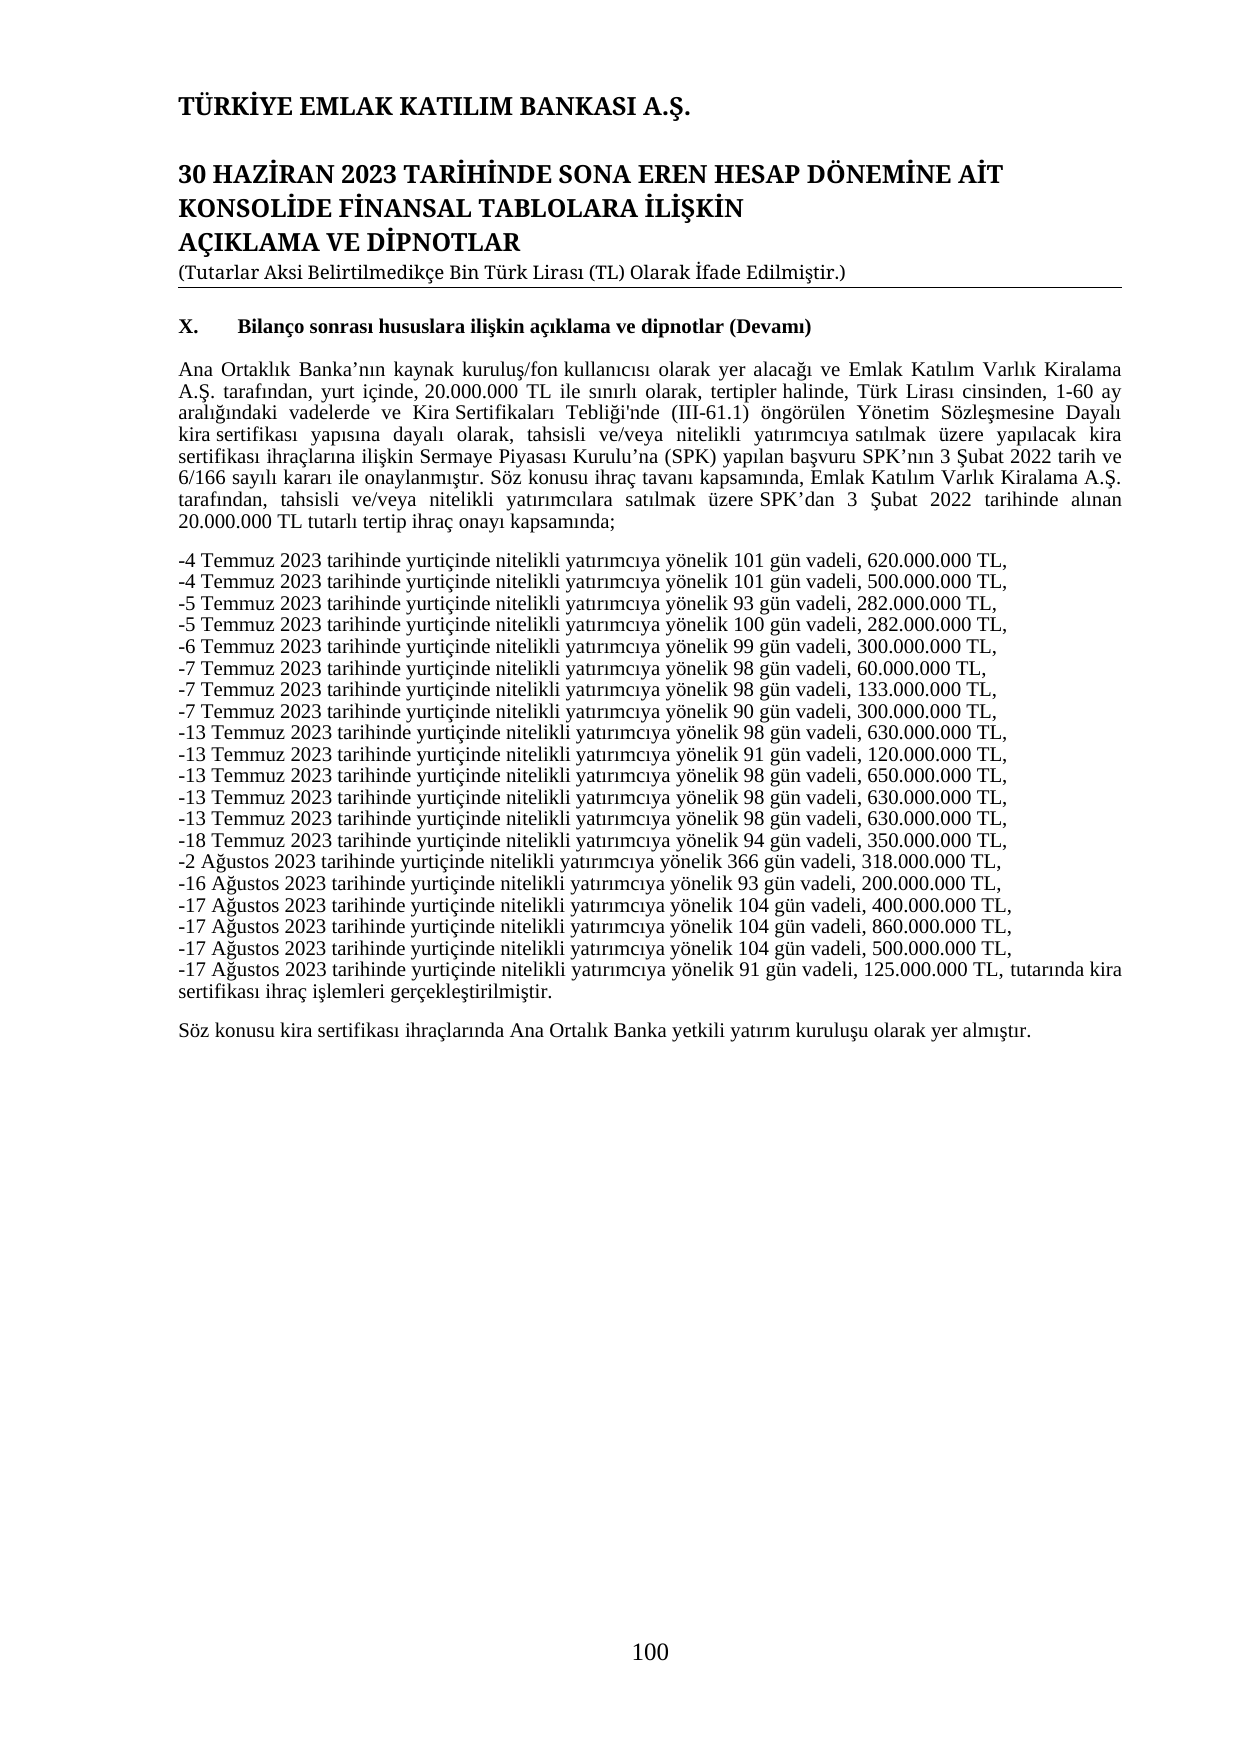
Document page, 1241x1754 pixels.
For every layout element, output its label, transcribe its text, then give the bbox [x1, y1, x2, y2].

text -5 Temmuz 2023 tarihinde yurtiçinde nitelikli yatırımcıya yönelik 93 gün vadeli, 282.000.000 TL, [178, 593, 1122, 614]
text -4 Temmuz 2023 tarihinde yurtiçinde nitelikli yatırımcıya yönelik 101 gün vadeli, 620.000.000 TL, [178, 550, 1122, 571]
text -17 Ağustos 2023 tarihinde yurtiçinde nitelikli yatırımcıya yönelik 104 gün vadeli, 400.000.000 TL, [178, 895, 1122, 916]
text -7 Temmuz 2023 tarihinde yurtiçinde nitelikli yatırımcıya yönelik 98 gün vadeli, 60.000.000 TL, [178, 658, 1122, 679]
text -13 Temmuz 2023 tarihinde yurtiçinde nitelikli yatırımcıya yönelik 98 gün vadeli, 630.000.000 TL, [178, 787, 1122, 809]
text -17 Ağustos 2023 tarihinde yurtiçinde nitelikli yatırımcıya yönelik 91 gün vadeli, 125.000.000 TL, tutarında kira sertifikası ihraç işlemleri gerçekleştirilmiştir. [178, 959, 1122, 1003]
text Söz konusu kira sertifikası ihraçlarında Ana Ortalık Banka yetkili yatırım kuruluşu olarak yer almıştır. [178, 1020, 1122, 1042]
text -7 Temmuz 2023 tarihinde yurtiçinde nitelikli yatırımcıya yönelik 90 gün vadeli, 300.000.000 TL, [178, 701, 1122, 722]
text -2 Ağustos 2023 tarihinde yurtiçinde nitelikli yatırımcıya yönelik 366 gün vadeli, 318.000.000 TL, [178, 852, 1122, 873]
text -7 Temmuz 2023 tarihinde yurtiçinde nitelikli yatırımcıya yönelik 98 gün vadeli, 133.000.000 TL, [178, 679, 1122, 701]
text -13 Temmuz 2023 tarihinde yurtiçinde nitelikli yatırımcıya yönelik 98 gün vadeli, 630.000.000 TL, [178, 809, 1122, 830]
text -13 Temmuz 2023 tarihinde yurtiçinde nitelikli yatırımcıya yönelik 98 gün vadeli, 650.000.000 TL, [178, 766, 1122, 787]
text -13 Temmuz 2023 tarihinde yurtiçinde nitelikli yatırımcıya yönelik 91 gün vadeli, 120.000.000 TL, [178, 744, 1122, 766]
text -17 Ağustos 2023 tarihinde yurtiçinde nitelikli yatırımcıya yönelik 104 gün vadeli, 860.000.000 TL, [178, 916, 1122, 938]
text -4 Temmuz 2023 tarihinde yurtiçinde nitelikli yatırımcıya yönelik 101 gün vadeli, 500.000.000 TL, [178, 571, 1122, 593]
text -6 Temmuz 2023 tarihinde yurtiçinde nitelikli yatırımcıya yönelik 99 gün vadeli, 300.000.000 TL, [178, 636, 1122, 658]
text Ana Ortaklık Banka’nın kaynak kuruluş/fon kullanıcısı olarak yer alacağı ve Emlak Katılım Varlık Kiralama A.Ş. tarafından, yurt içinde, 20.000.000 TL ile sınırlı olarak, tertipler halinde, Türk Lirası cinsinden, 1-60 ay aralığındaki vadelerde ve Kira Sertifikaları Tebliği'nde (III-61.1) öngörülen Yönetim Sözleşmesine Dayalı kira sertifikası yapısına dayalı olarak, tahsisli ve/veya nitelikli yatırımcıya satılmak üzere yapılacak kira sertifikası ihraçlarına ilişkin Sermaye Piyasası Kurulu’na (SPK) yapılan başvuru SPK’nın 3 Şubat 2022 tarih ve 6/166 sayılı kararı ile onaylanmıştır. Söz konusu ihraç tavanı kapsamında, Emlak Katılım Varlık Kiralama A.Ş. tarafından, tahsisli ve/veya nitelikli yatırımcılara satılmak üzere SPK’dan 3 Şubat 2022 tarihinde alınan 20.000.000 TL tutarlı tertip ihraç onayı kapsamında; [178, 359, 1122, 533]
text -16 Ağustos 2023 tarihinde yurtiçinde nitelikli yatırımcıya yönelik 93 gün vadeli, 200.000.000 TL, [178, 873, 1122, 895]
list Bilanço sonrası hususlara ilişkin açıklama ve dipnotlar (Devamı) [178, 316, 1122, 338]
text -18 Temmuz 2023 tarihinde yurtiçinde nitelikli yatırımcıya yönelik 94 gün vadeli, 350.000.000 TL, [178, 830, 1122, 852]
text -5 Temmuz 2023 tarihinde yurtiçinde nitelikli yatırımcıya yönelik 100 gün vadeli, 282.000.000 TL, [178, 614, 1122, 636]
text -13 Temmuz 2023 tarihinde yurtiçinde nitelikli yatırımcıya yönelik 98 gün vadeli, 630.000.000 TL, [178, 722, 1122, 744]
text -17 Ağustos 2023 tarihinde yurtiçinde nitelikli yatırımcıya yönelik 104 gün vadeli, 500.000.000 TL, [178, 938, 1122, 959]
